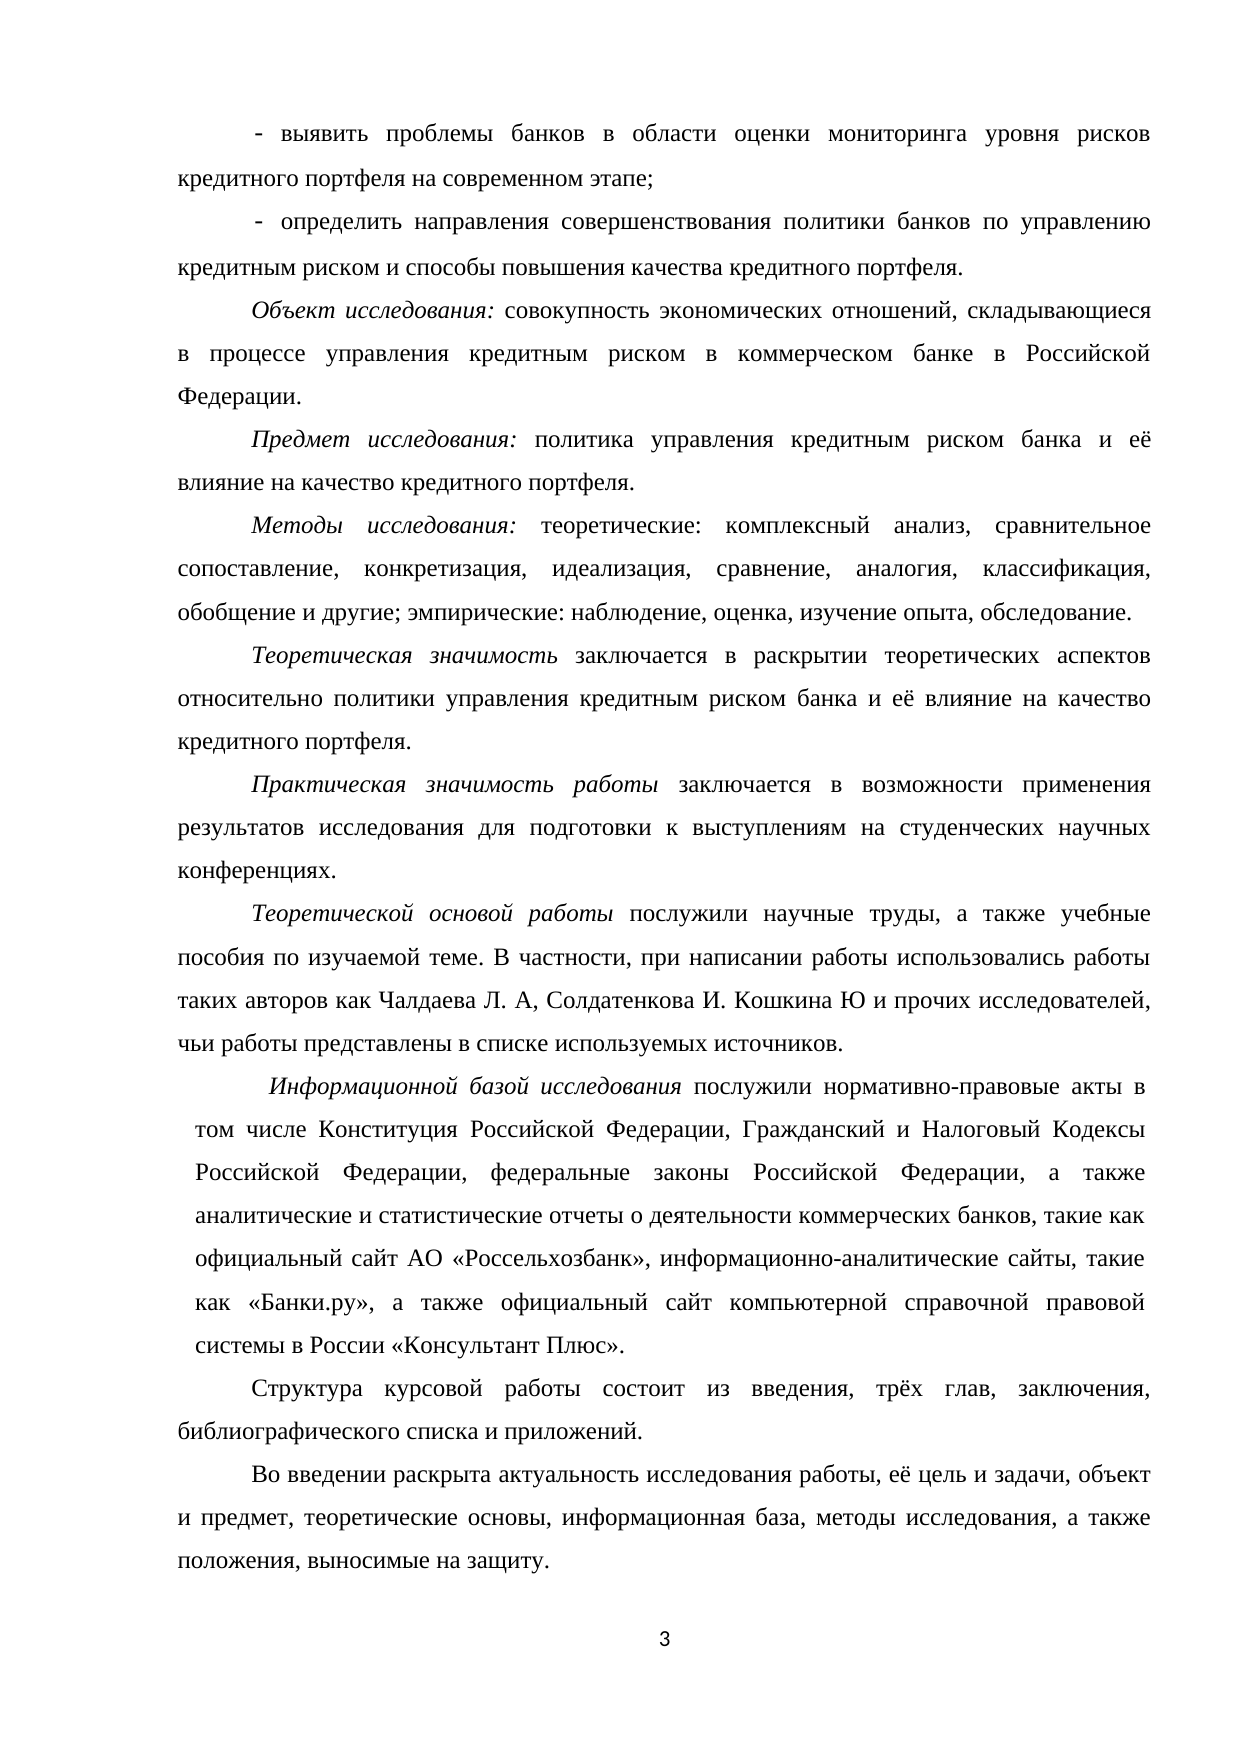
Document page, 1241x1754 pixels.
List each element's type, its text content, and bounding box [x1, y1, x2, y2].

text Информационной базой исследования послужили нормативно-правовые акты в том числе Конституция Российской Федерации, Гражданский и Налоговый Кодексы Российской Федерации, федеральные законы Российской Федерации, а также аналитические и статистические отчеты о деятельности коммерческих банков, такие как официальный сайт АО «Россельхозбанк», информационно-аналитические сайты, такие как «Банки.ру», а также официальный сайт компьютерной справочной правовой системы в России «Консультант Плюс». [195, 1071, 1146, 1358]
text Структура курсовой работы состоит из введения, трёх глав, заключения, библиографического списка и приложений. [177, 1373, 1152, 1445]
text Во введении раскрыта актуальность исследования работы, её цель и задачи, объект и предмет, теоретические основы, информационная база, методы исследования, а также положения, выносимые на защиту. [177, 1459, 1152, 1574]
text Практическая значимость работы заключается в возможности применения результатов исследования для подготовки к выступлениям на студенческих научных конференциях. [177, 769, 1152, 884]
list определить направления совершенствования политики банков по управлению кредитным риском и способы повышения качества кредитного портфеля. [177, 206, 1152, 280]
text Предмет исследования: политика управления кредитным риском банка и её влияние на качество кредитного портфеля. [177, 424, 1152, 496]
list выявить проблемы банков в области оценки мониторинга уровня рисков кредитного портфеля на современном этапе; [177, 118, 1152, 192]
text Теоретическая значимость заключается в раскрытии теоретических аспектов относительно политики управления кредитным риском банка и её влияние на качество кредитного портфеля. [177, 640, 1152, 755]
text Теоретической основой работы послужили научные труды, а также учебные пособия по изучаемой теме. В частности, при написании работы использовались работы таких авторов как Чалдаева Л. А, Солдатенкова И. Кошкина Ю и прочих исследователей, чьи работы представлены в списке используемых источников. [177, 898, 1152, 1057]
text Объект исследования: совокупность экономических отношений, складывающиеся в процессе управления кредитным риском в коммерческом банке в Российской Федерации. [177, 295, 1152, 410]
text Методы исследования: теоретические: комплексный анализ, сравнительное сопоставление, конкретизация, идеализация, сравнение, аналогия, классификация, обобщение и другие; эмпирические: наблюдение, оценка, изучение опыта, обследование. [177, 510, 1152, 625]
